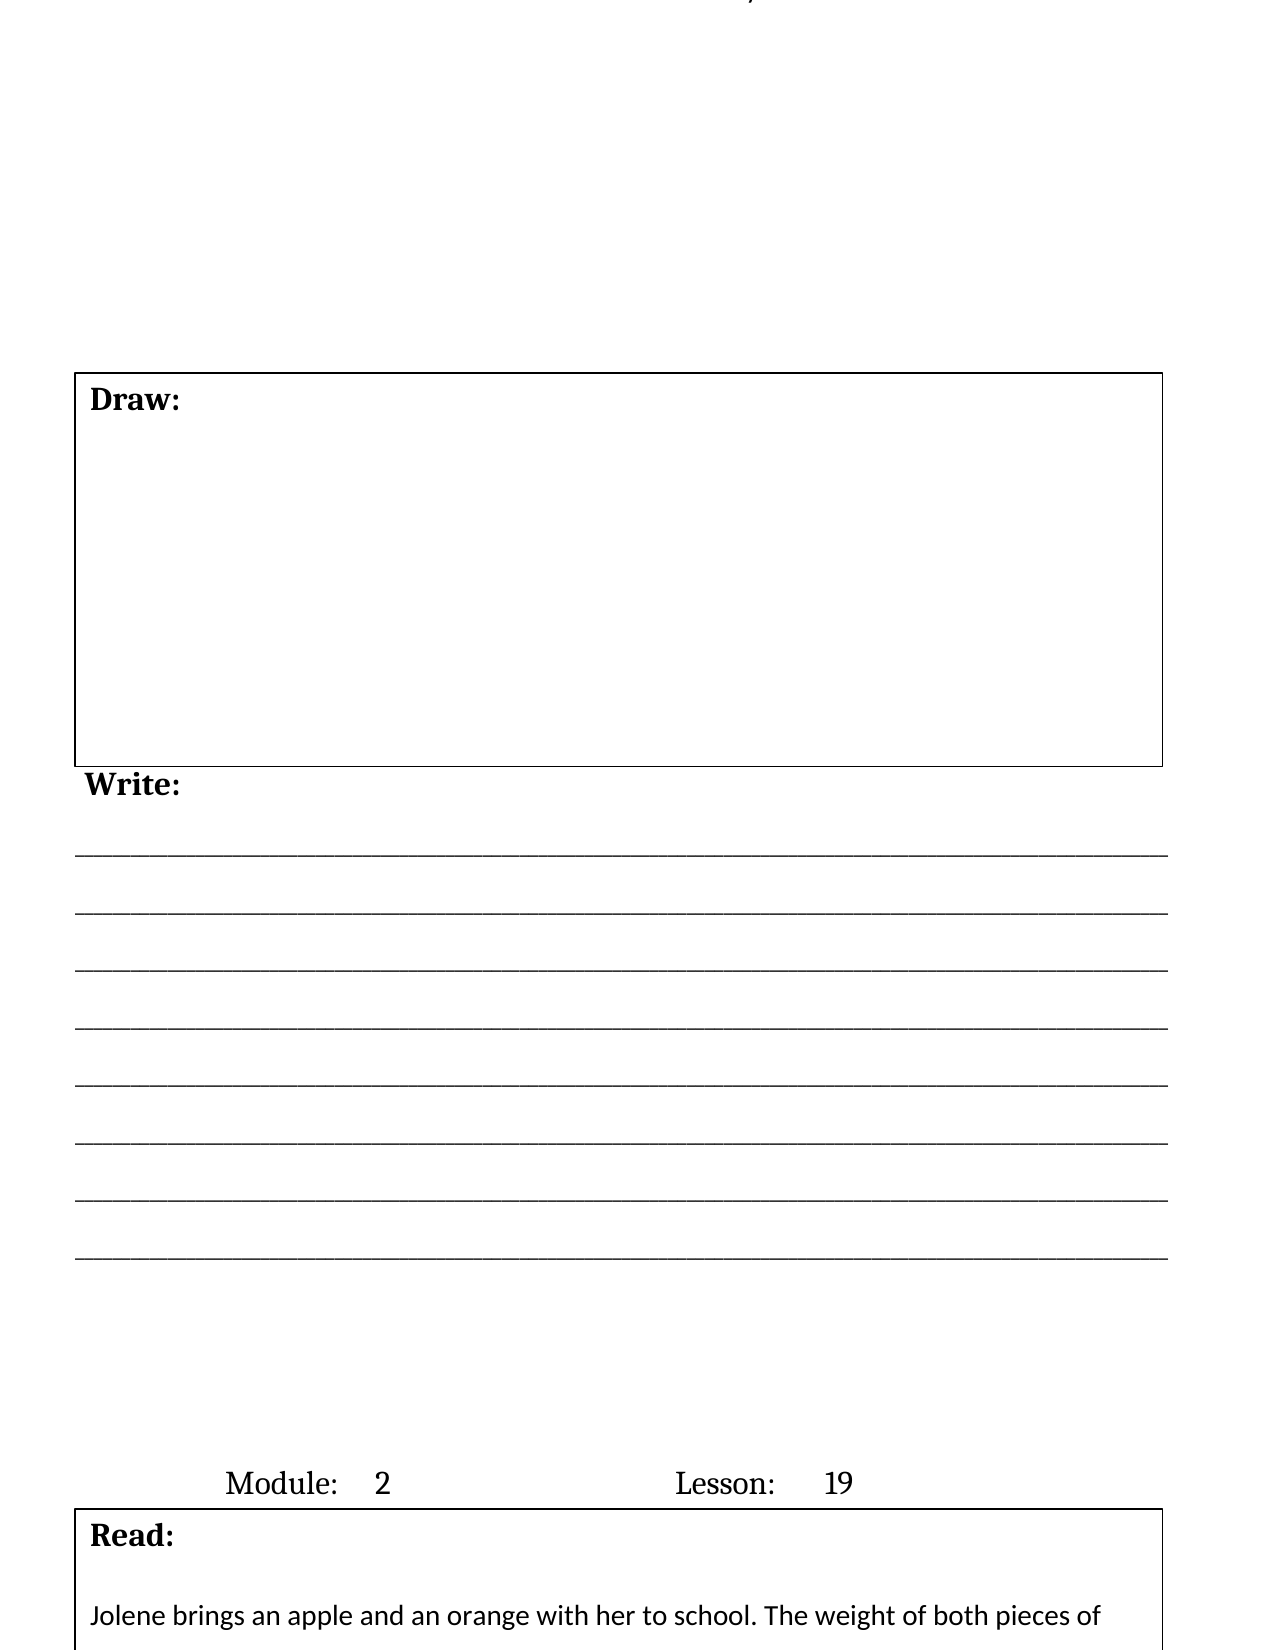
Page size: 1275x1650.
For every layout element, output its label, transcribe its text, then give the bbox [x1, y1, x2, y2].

text Write: [84, 765, 1200, 803]
text ______________________________________________________________________________________________________________________ [75, 947, 1200, 976]
text ______________________________________________________________________________________________________________________ [75, 1177, 1200, 1206]
text ______________________________________________________________________________________________________________________ [75, 1234, 1200, 1263]
text ______________________________________________________________________________________________________________________ [75, 1004, 1200, 1033]
text Module: 2 Lesson: 19 [75, 1464, 1200, 1503]
text ______________________________________________________________________________________________________________________ [75, 1062, 1200, 1091]
text ______________________________________________________________________________________________________________________ [75, 889, 1200, 918]
text ______________________________________________________________________________________________________________________ [75, 1119, 1200, 1148]
text ______________________________________________________________________________________________________________________ [75, 832, 1200, 861]
